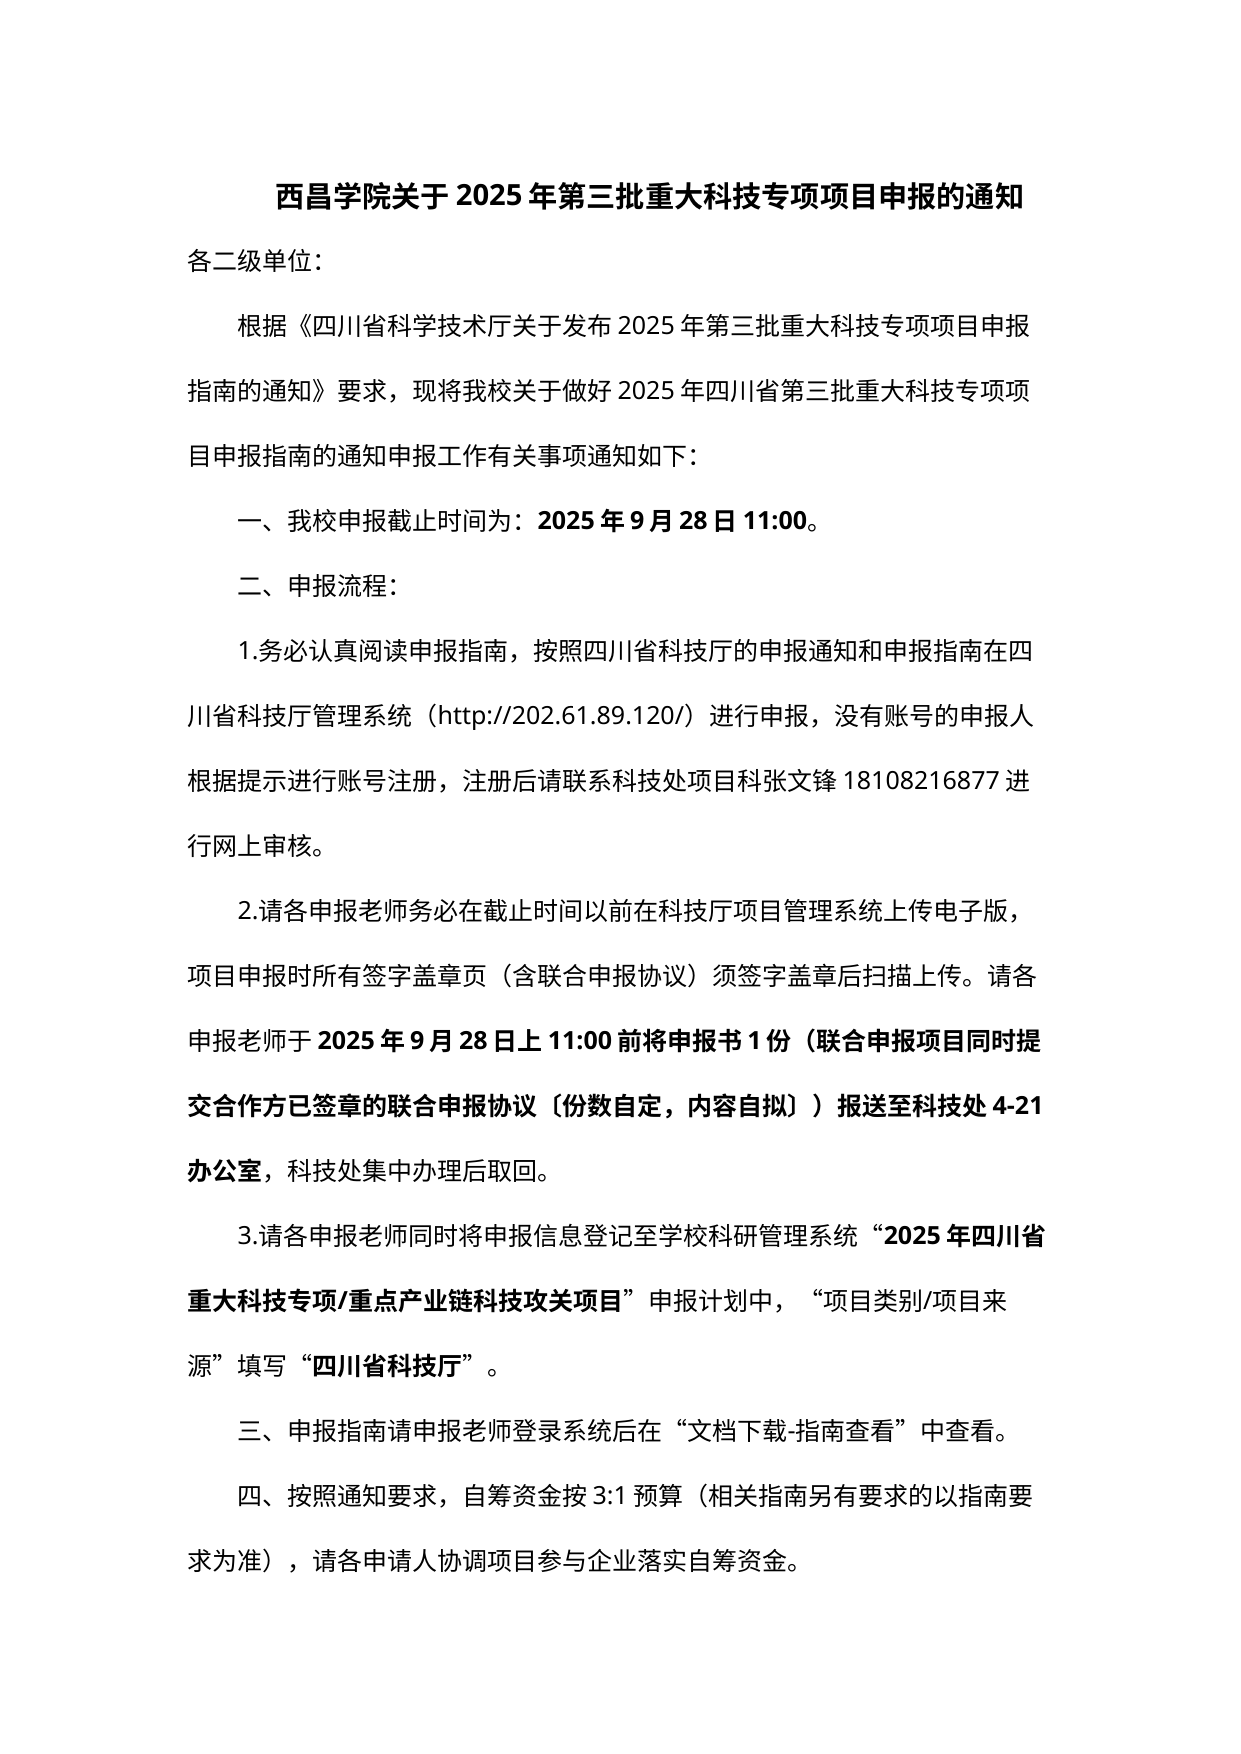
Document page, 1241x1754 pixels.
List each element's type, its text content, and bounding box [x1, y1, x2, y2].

text 三、申报指南请申报老师登录系统后在“文档下载-指南查看”中查看。 [187, 1397, 1053, 1462]
text 1.务必认真阅读申报指南，按照四川省科技厅的申报通知和申报指南在四川省科技厅管理系统（http://202.61.89.120/）进行申报，没有账号的申报人根据提示进行账号注册，注册后请联系科技处项目科张文锋18108216877进行网上审核。 [187, 617, 1053, 877]
list 我校申报截止时间为：2025年9月28日11:00。 [187, 487, 1053, 552]
text 西昌学院关于2025年第三批重大科技专项项目申报的通知 [187, 162, 1053, 227]
text 各二级单位： [187, 227, 1053, 292]
text 根据《四川省科学技术厅关于发布2025年第三批重大科技专项项目申报指南的通知》要求，现将我校关于做好2025年四川省第三批重大科技专项项目申报指南的通知申报工作有关事项通知如下： [187, 292, 1053, 487]
text 3.请各申报老师同时将申报信息登记至学校科研管理系统“2025年四川省重大科技专项/重点产业链科技攻关项目”申报计划中，“项目类别/项目来源”填写“四川省科技厅”。 [187, 1202, 1053, 1397]
text 2.请各申报老师务必在截止时间以前在科技厅项目管理系统上传电子版，项目申报时所有签字盖章页（含联合申报协议）须签字盖章后扫描上传。请各申报老师于2025年9月28日上11:00前将申报书1份（联合申报项目同时提交合作方已签章的联合申报协议〔份数自定，内容自拟〕）报送至科技处4-21办公室，科技处集中办理后取回。 [187, 877, 1053, 1202]
text 二、申报流程： [187, 552, 1053, 617]
text 四、按照通知要求，自筹资金按3:1预算（相关指南另有要求的以指南要求为准），请各申请人协调项目参与企业落实自筹资金。 [187, 1462, 1053, 1592]
